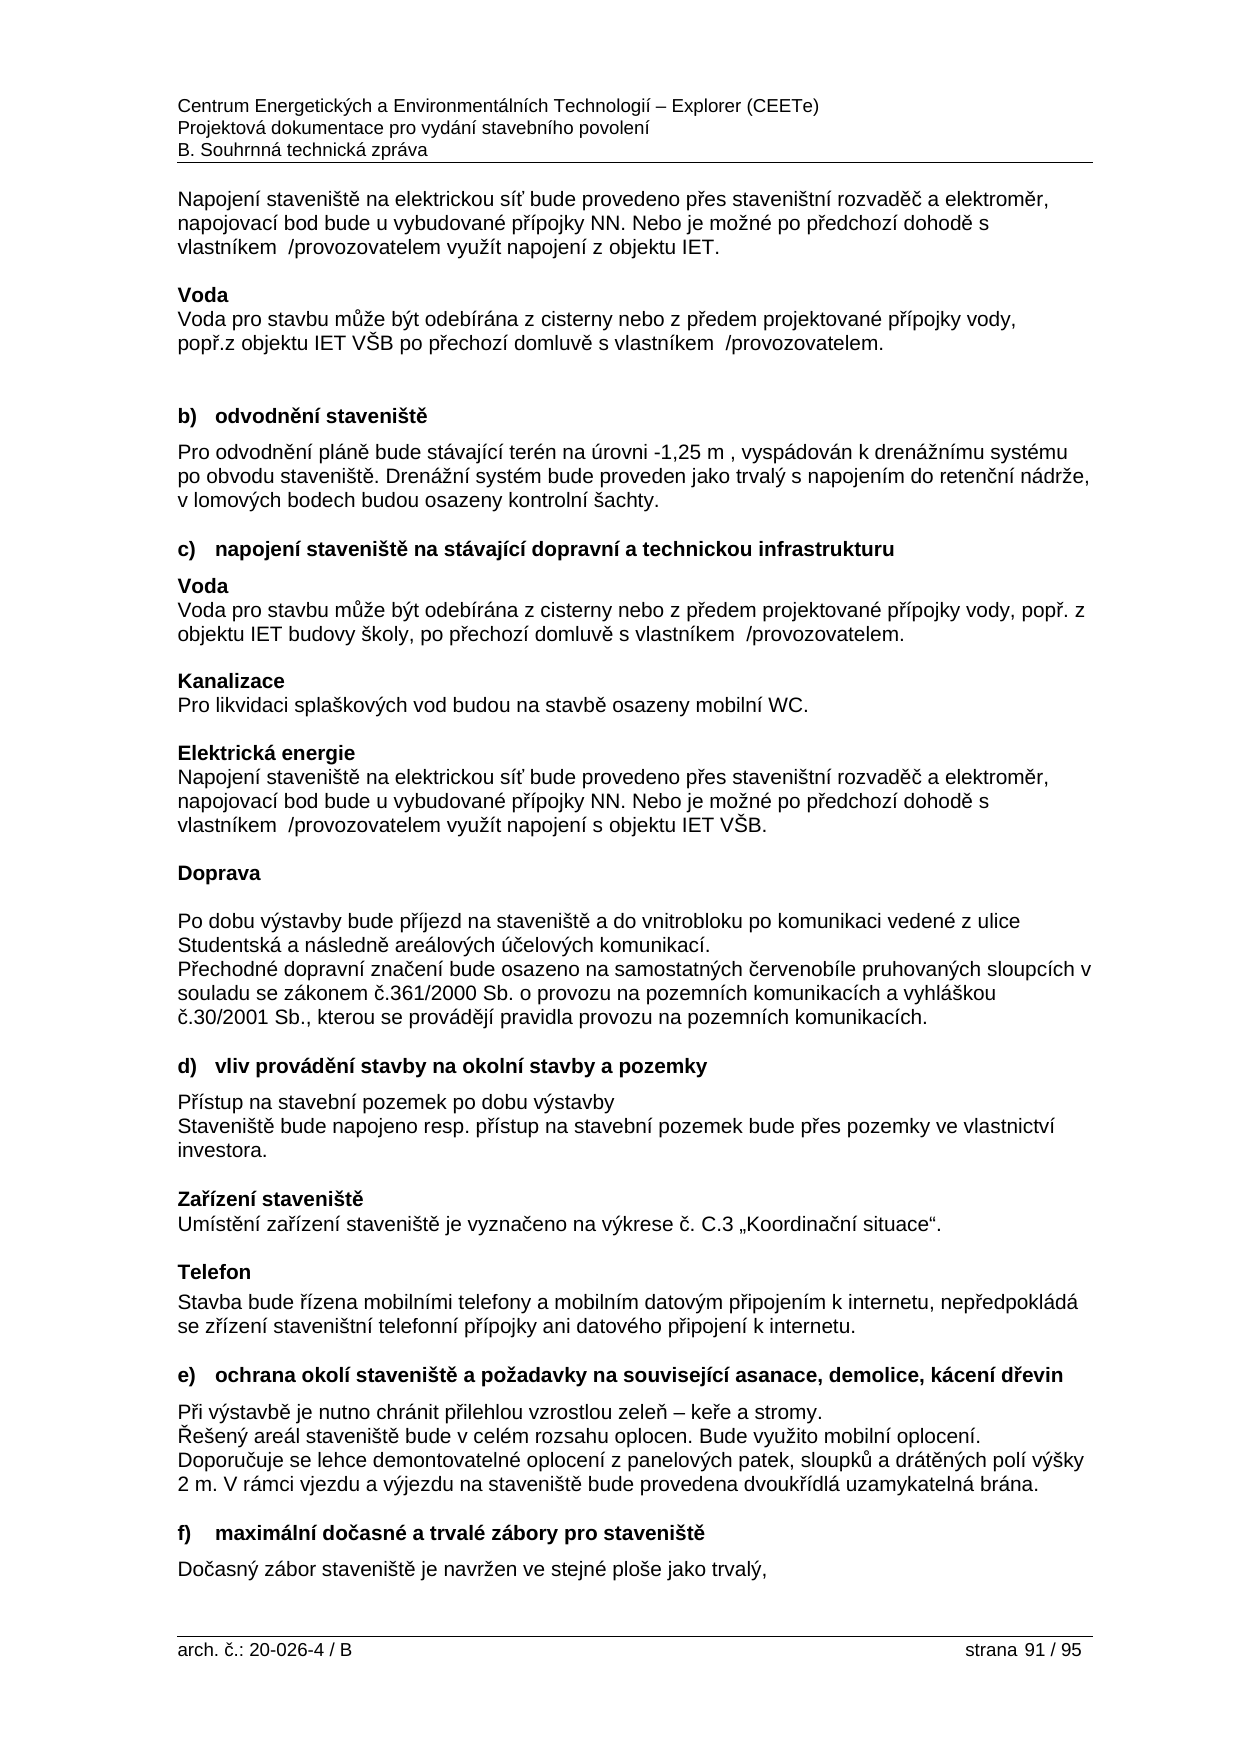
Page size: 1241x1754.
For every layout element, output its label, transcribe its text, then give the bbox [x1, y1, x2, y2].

title ochrana okolí staveniště a požadavky na související asanace, demolice, kácení dřevin [177, 1363, 1093, 1387]
text Voda pro stavbu může být odebírána z cisterny nebo z předem projektované přípojky vody, popř.z objektu IET VŠB po přechozí domluvě s vlastníkem /provozovatelem. [177, 307, 1093, 355]
text Pro odvodnění pláně bude stávající terén na úrovni -1,25 m , vyspádován k drenážnímu systému po obvodu staveniště. Drenážní systém bude proveden jako trvalý s napojením do retenční nádrže, v lomových bodech budou osazeny kontrolní šachty. [177, 440, 1093, 512]
text Umístění zařízení staveniště je vyznačeno na výkrese č. C.3 „Koordinační situace“. [177, 1211, 1093, 1236]
text Telefon [177, 1260, 1093, 1284]
text Napojení staveniště na elektrickou síť bude provedeno přes staveništní rozvaděč a elektroměr, napojovací bod bude u vybudované přípojky NN. Nebo je možné po předchozí dohodě s vlastníkem /provozovatelem využít napojení s objektu IET VŠB. [177, 765, 1093, 837]
text Při výstavbě je nutno chránit přilehlou vzrostlou zeleň – keře a stromy. [177, 1399, 1093, 1423]
text Dočasný zábor staveniště je navržen ve stejné ploše jako trvalý, [177, 1557, 1093, 1581]
text Přechodné dopravní značení bude osazeno na samostatných červenobíle pruhovaných sloupcích v souladu se zákonem č.361/2000 Sb. o provozu na pozemních komunikacích a vyhláškou č.30/2001 Sb., kterou se provádějí pravidla provozu na pozemních komunikacích. [177, 957, 1093, 1029]
text Staveniště bude napojeno resp. přístup na stavební pozemek bude přes pozemky ve vlastnictví investora. [177, 1114, 1093, 1162]
text Zařízení staveniště [177, 1187, 1093, 1211]
text Doprava [177, 861, 1093, 885]
text Přístup na stavební pozemek po dobu výstavby [177, 1090, 1093, 1114]
text Elektrická energie [177, 741, 1093, 765]
title napojení staveniště na stávající dopravní a technickou infrastrukturu [177, 537, 1093, 561]
text Napojení staveniště na elektrickou síť bude provedeno přes staveništní rozvaděč a elektroměr, napojovací bod bude u vybudované přípojky NN. Nebo je možné po předchozí dohodě s vlastníkem /provozovatelem využít napojení z objektu IET. [177, 187, 1093, 259]
text Po dobu výstavby bude příjezd na staveniště a do vnitrobloku po komunikaci vedené z ulice Studentská a následně areálových účelových komunikací. [177, 909, 1093, 957]
text Pro likvidaci splaškových vod budou na stavbě osazeny mobilní WC. [177, 693, 1093, 717]
text Kanalizace [177, 669, 1093, 693]
title maximální dočasné a trvalé zábory pro staveniště [177, 1520, 1093, 1544]
title vliv provádění stavby na okolní stavby a pozemky [177, 1054, 1093, 1078]
text Voda pro stavbu může být odebírána z cisterny nebo z předem projektované přípojky vody, popř. z objektu IET budovy školy, po přechozí domluvě s vlastníkem /provozovatelem. [177, 597, 1093, 645]
text Voda [177, 283, 1093, 307]
text Stavba bude řízena mobilními telefony a mobilním datovým připojením k internetu, nepředpokládá se zřízení staveništní telefonní přípojky ani datového připojení k internetu. [177, 1290, 1093, 1338]
text Voda [177, 573, 1093, 597]
title odvodnění staveniště [177, 404, 1093, 428]
text Řešený areál staveniště bude v celém rozsahu oplocen. Bude využito mobilní oplocení. Doporučuje se lehce demontovatelné oplocení z panelových patek, sloupků a drátěných polí výšky 2 m. V rámci vjezdu a výjezdu na staveniště bude provedena dvoukřídlá uzamykatelná brána. [177, 1423, 1093, 1495]
